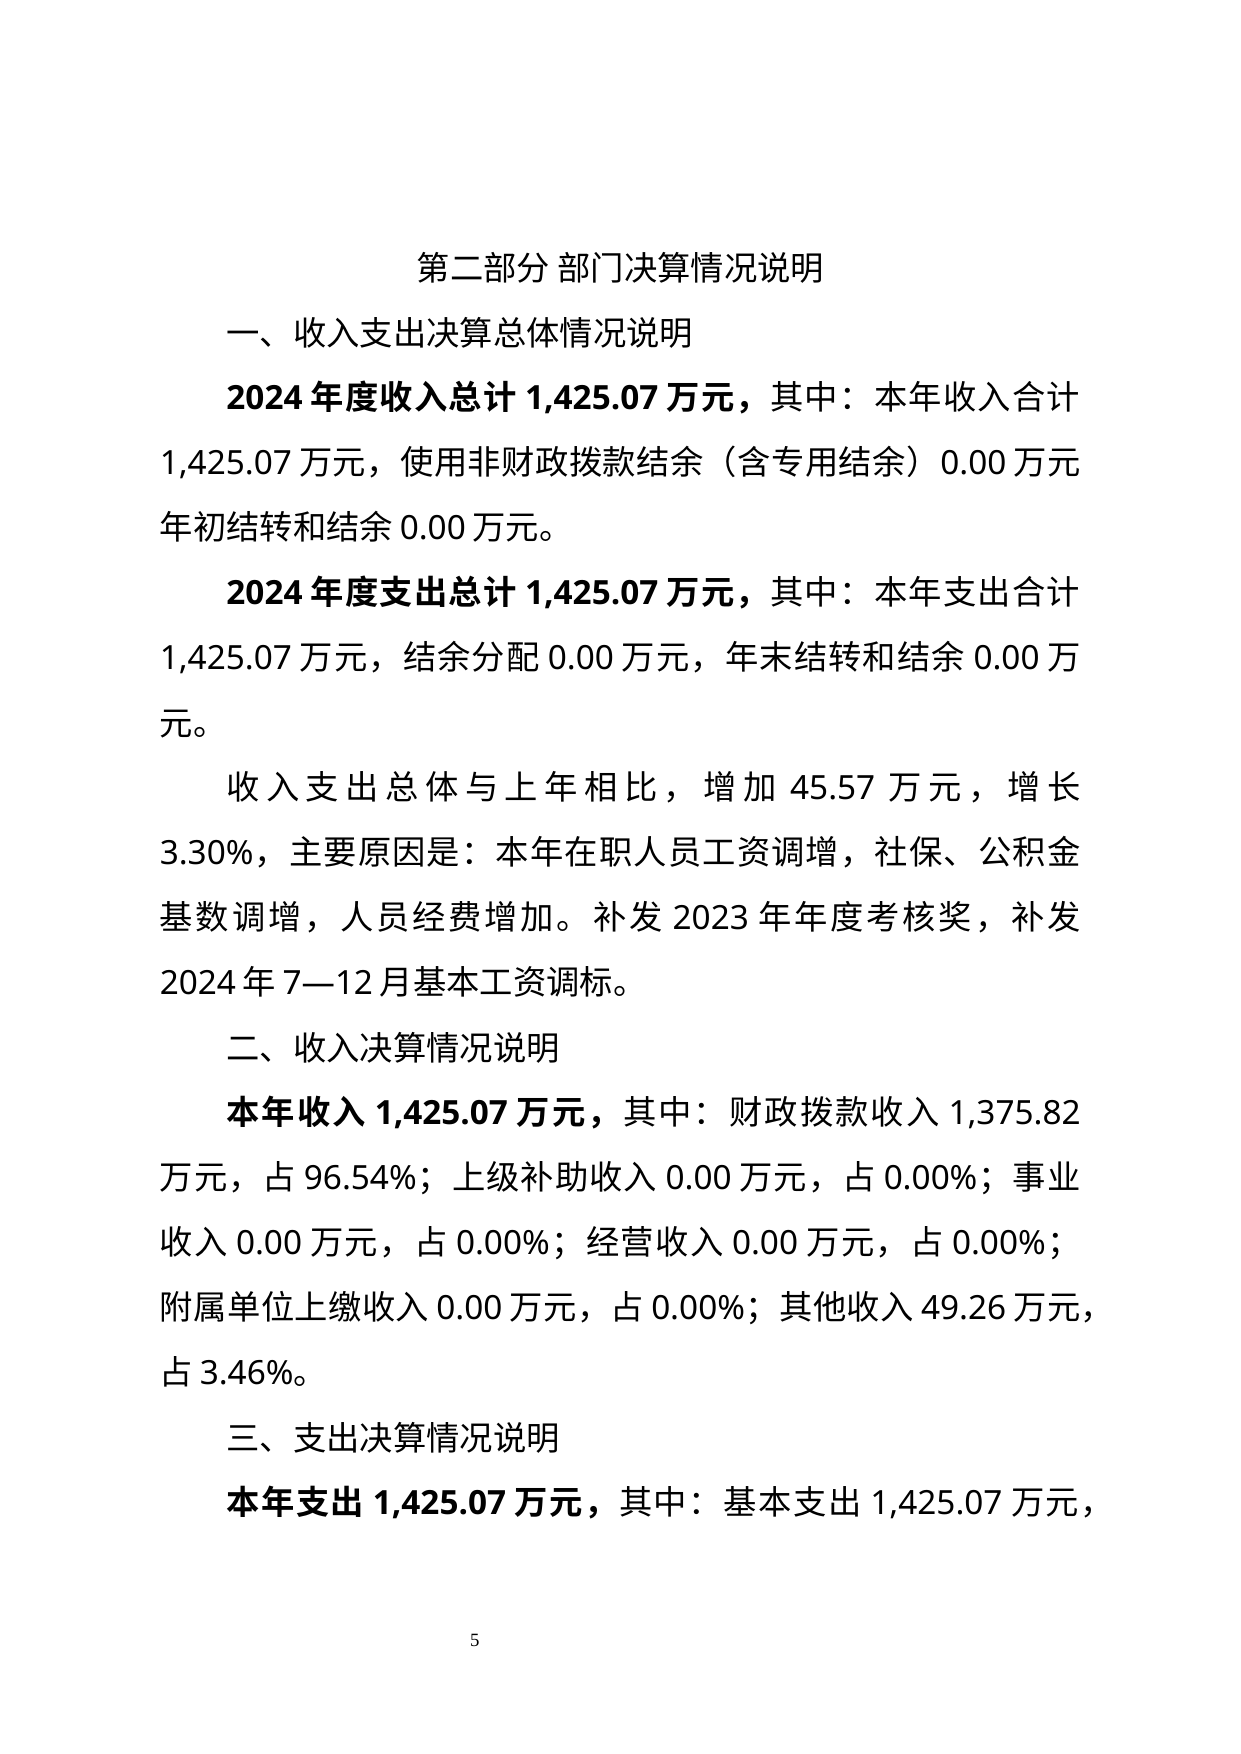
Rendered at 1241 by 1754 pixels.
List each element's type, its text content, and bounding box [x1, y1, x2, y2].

text 2024年度支出总计1,425.07万元，其中：本年支出合计1,425.07万元，结余分配0.00万元，年末结转和结余0.00万元。 [159, 558, 1081, 753]
text 二、收入决算情况说明 [159, 1013, 1081, 1078]
text 第二部分 部门决算情况说明 [159, 233, 1081, 298]
text 三、支出决算情况说明 [159, 1403, 1081, 1468]
text 本年收入1,425.07万元，其中：财政拨款收入1,375.82万元，占96.54%；上级补助收入0.00万元，占0.00%；事业收入0.00万元，占0.00%；经营收入0.00万元，占0.00%；附属单位上缴收入0.00万元，占0.00%；其他收入49.26万元，占3.46%。 [159, 1078, 1081, 1403]
text 一、收入支出决算总体情况说明 [159, 298, 1081, 363]
text 收入支出总体与上年相比，增加45.57万元，增长3.30%，主要原因是：本年在职人员工资调增，社保、公积金基数调增，人员经费增加。补发2023年年度考核奖，补发2024年7—12月基本工资调标。 [159, 753, 1081, 1013]
text 2024年度收入总计1,425.07万元，其中：本年收入合计1,425.07万元，使用非财政拨款结余（含专用结余）0.00万元，年初结转和结余0.00万元。 [159, 363, 1081, 558]
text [159, 1468, 1081, 1533]
